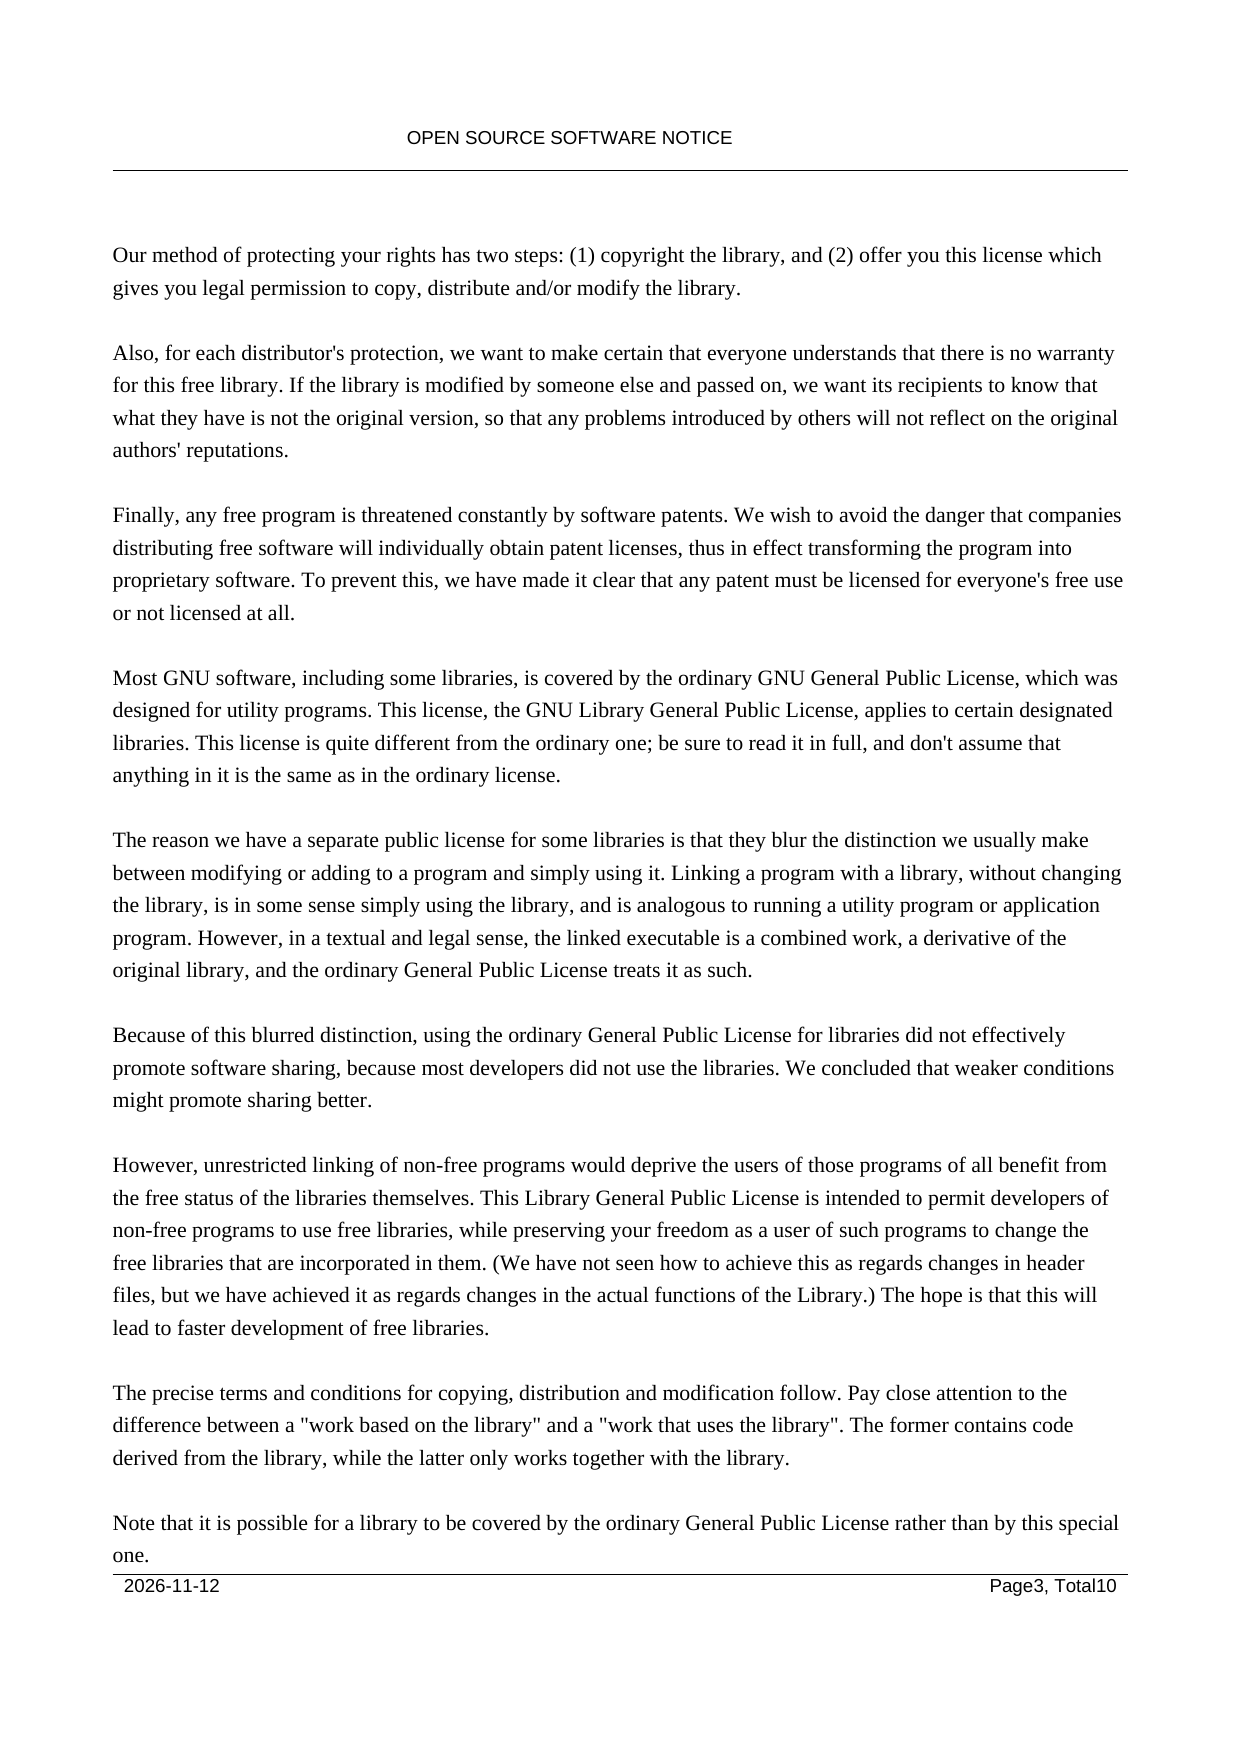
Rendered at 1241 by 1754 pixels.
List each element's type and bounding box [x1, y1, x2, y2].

text [112, 206, 1128, 1571]
